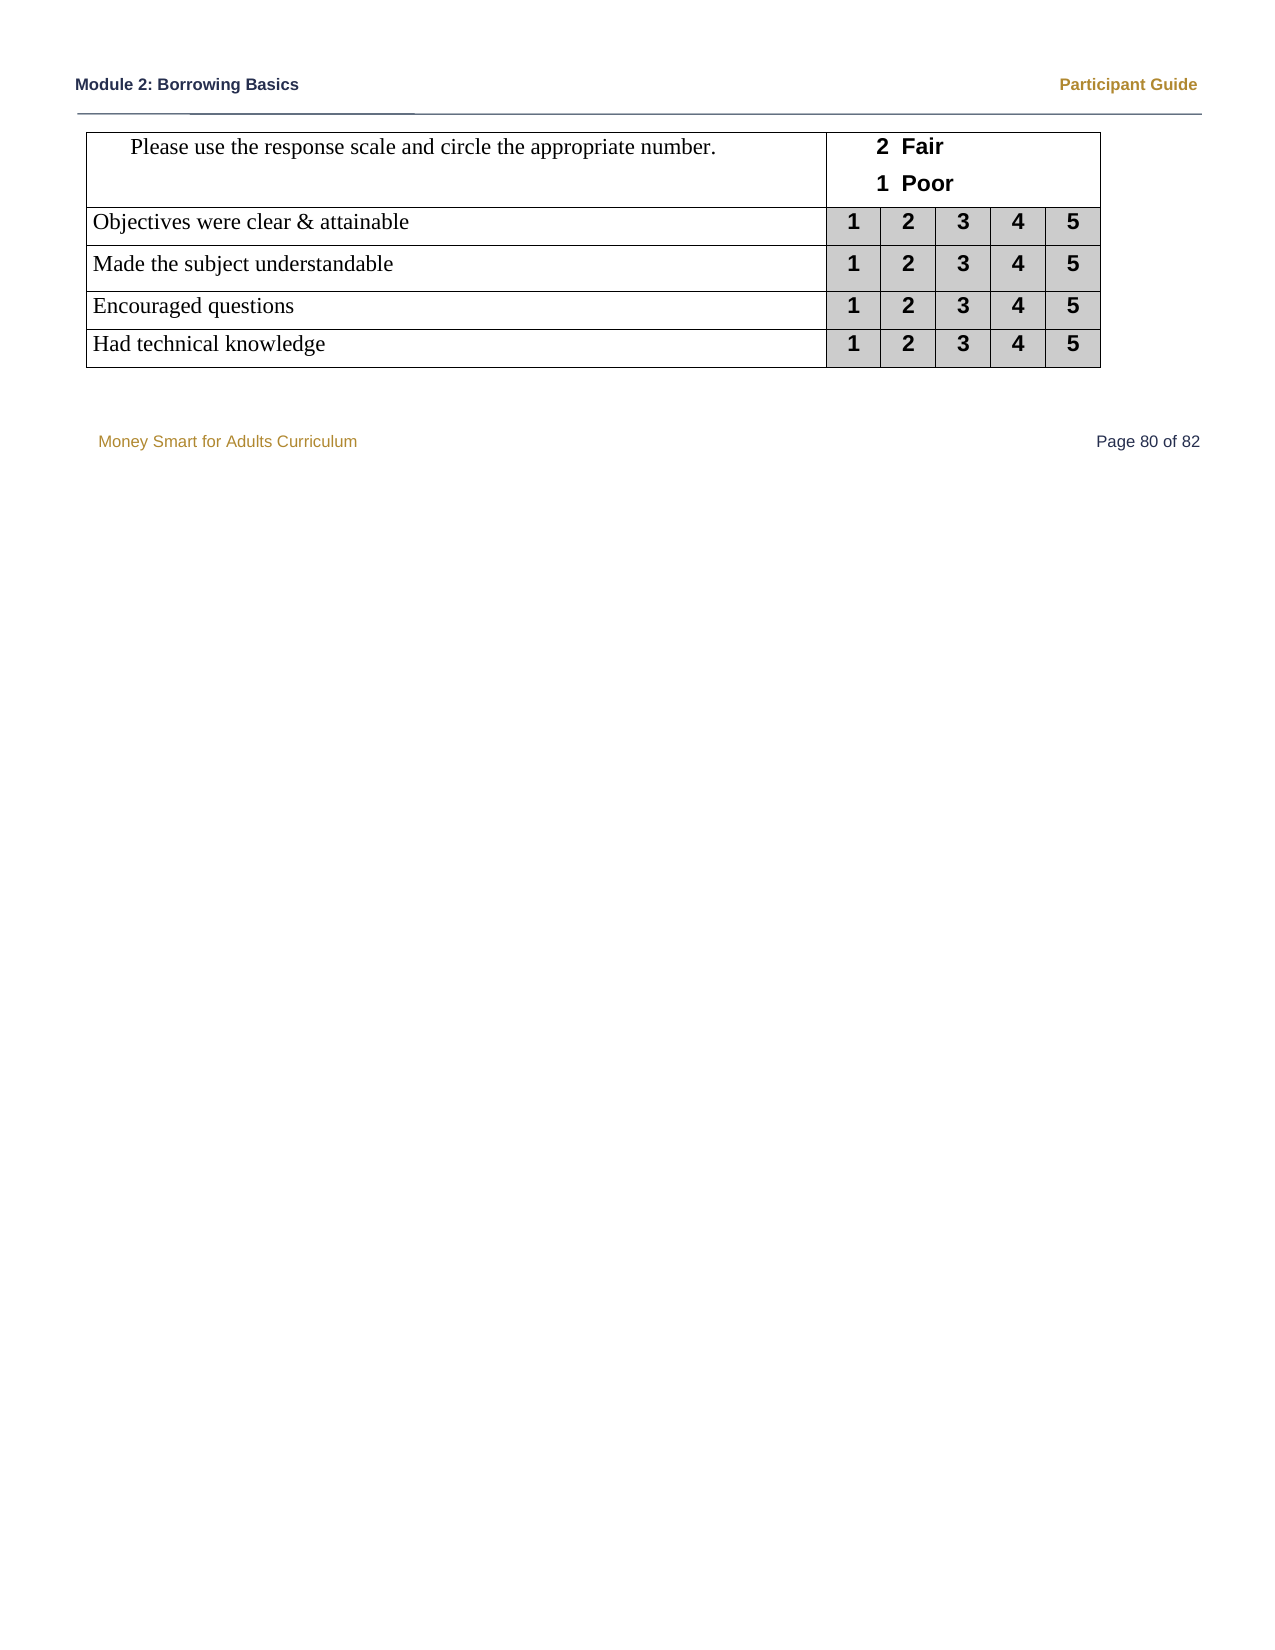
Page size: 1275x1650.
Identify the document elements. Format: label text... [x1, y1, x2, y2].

table_cell 2 [881, 246, 935, 291]
picture [75, 0, 1201, 257]
table_cell 3 [936, 292, 990, 329]
table_cell 3 [936, 246, 990, 291]
table_cell Encouraged questions [87, 292, 826, 329]
table_cell 4 [991, 292, 1045, 329]
table_cell Had technical knowledge [87, 330, 826, 367]
table_cell 1 [827, 208, 880, 245]
table_cell 1 [827, 330, 880, 367]
table_cell 2 [881, 208, 935, 245]
table_cell 4 [991, 330, 1045, 367]
table_cell 1 [827, 246, 880, 291]
table_cell 2 [881, 292, 935, 329]
table_cell 2 [881, 330, 935, 367]
table_cell 5 [1046, 246, 1100, 291]
table_cell 4 [991, 208, 1045, 245]
table_cell 5 [1046, 292, 1100, 329]
table_cell 1 [827, 292, 880, 329]
table_cell 3 [936, 208, 990, 245]
table_cell 5 [1046, 208, 1100, 245]
table_cell Response Scale: 5 Excellent 4 Very Good 3 Good 2 Fair 1 Poor [827, 133, 1100, 207]
table_cell 5 [1046, 330, 1100, 367]
table_cell 4 [991, 246, 1045, 291]
table_cell Objectives were clear & attainable [87, 208, 826, 245]
table_cell Made the subject understandable [87, 246, 826, 291]
table_cell Name of Instructor: Instructor Rating: Please use the response scale and circle the appropriate number. [87, 133, 826, 207]
table_cell 3 [936, 330, 990, 367]
